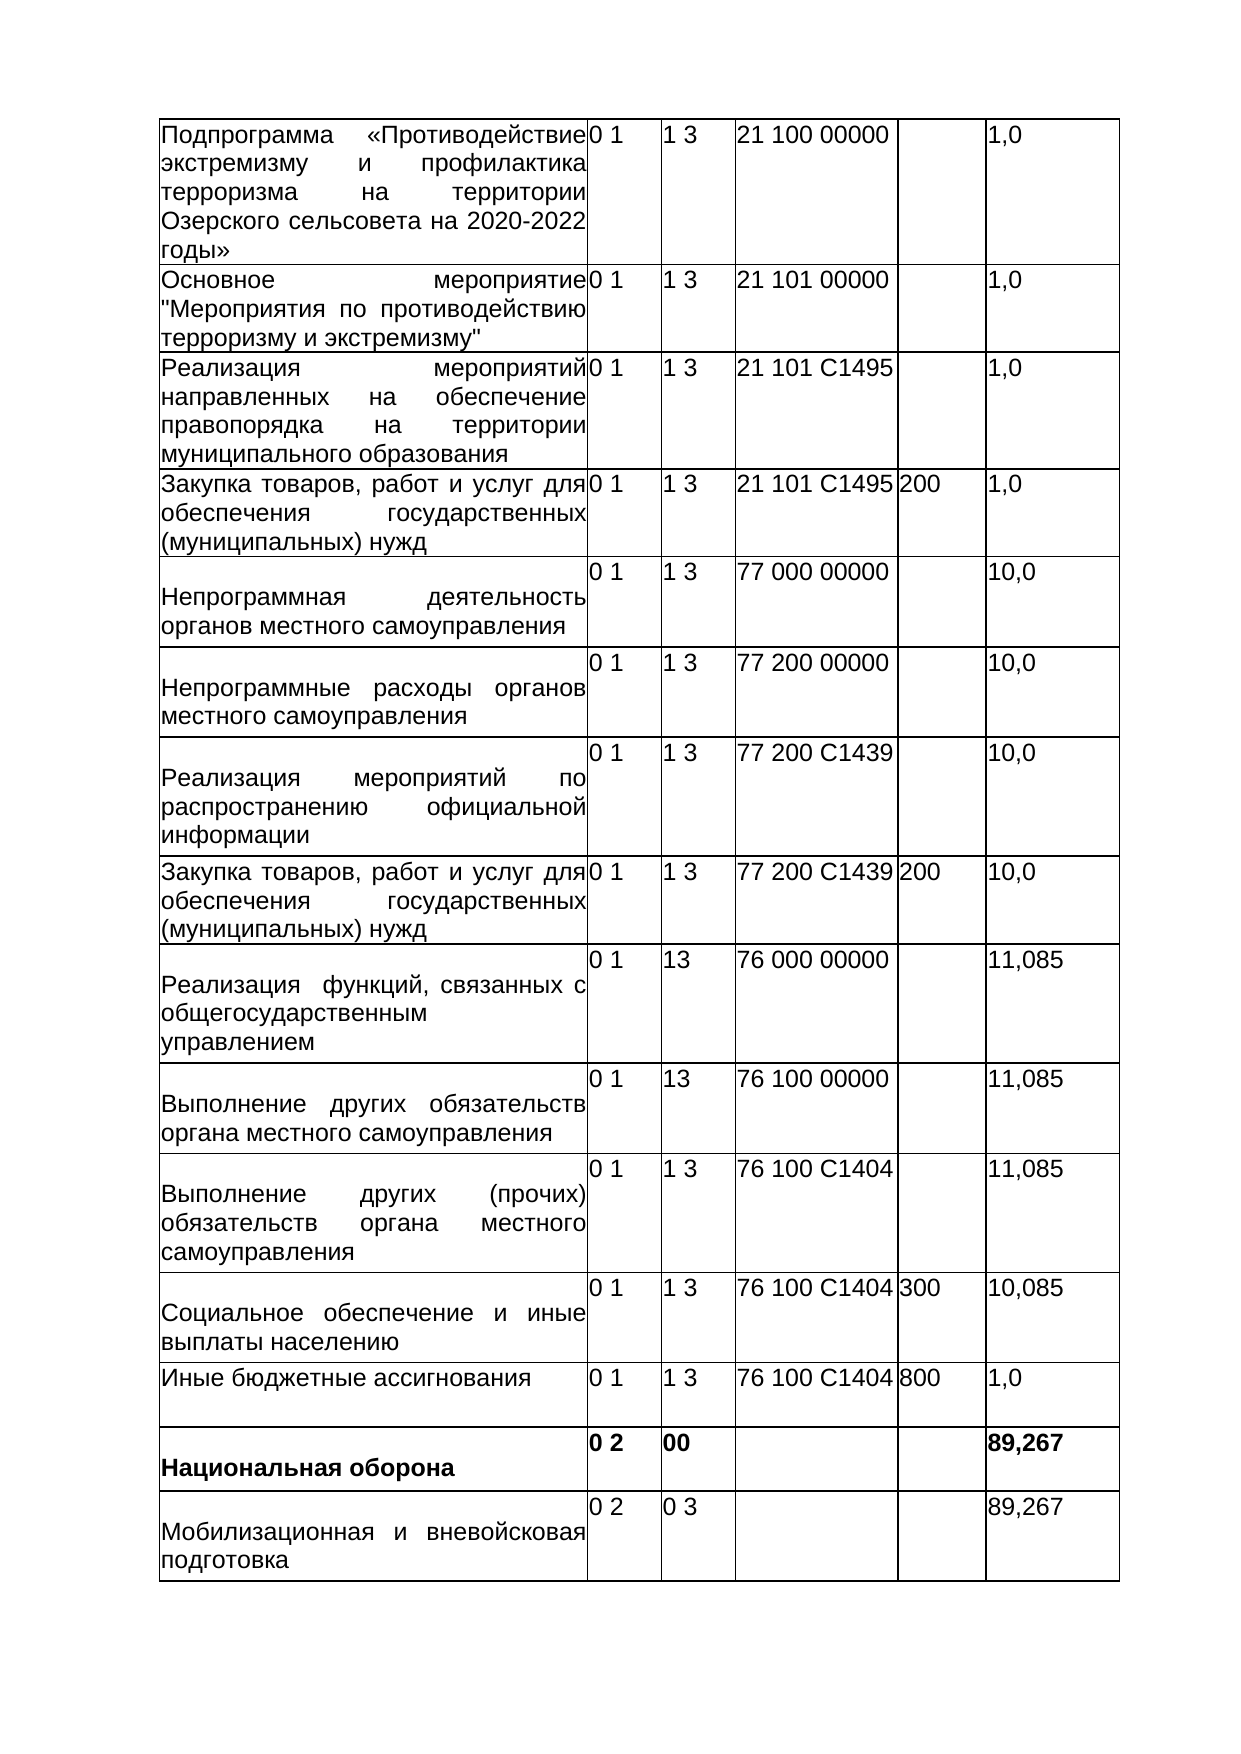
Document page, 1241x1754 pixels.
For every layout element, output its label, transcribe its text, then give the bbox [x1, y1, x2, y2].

table_cell 1 3 [662, 557, 735, 646]
table_cell 1 3 [662, 1363, 735, 1426]
table_cell Реализация мероприятий по распространению официальной информации [160, 738, 587, 855]
table_cell 89,267 [987, 1492, 1119, 1580]
table_cell 77 200 00000 [736, 648, 897, 736]
table_cell 0 1 [588, 738, 661, 855]
table_cell Основное мероприятие "Мероприятия по противодействию терроризму и экстремизму" [160, 265, 587, 351]
table_cell 300 [899, 1273, 985, 1362]
table_cell [899, 1428, 985, 1490]
table_cell 76 100 С1404 [736, 1363, 897, 1426]
table_cell 76 000 00000 [736, 945, 897, 1062]
table_cell 10,0 [987, 557, 1119, 646]
table_cell 1,0 [987, 120, 1119, 263]
table_cell Выполнение других обязательств органа местного самоуправления [160, 1064, 587, 1152]
table_cell 21 101 00000 [736, 265, 897, 351]
table_cell Подпрограмма «Противодействие экстремизму и профилактика терроризма на территории Озерского сельсовета на 2020-2022 годы» [160, 120, 587, 263]
table_cell Выполнение других (прочих) обязательств органа местного самоуправления [160, 1154, 587, 1272]
table_cell 10,0 [987, 648, 1119, 736]
table_cell 89,267 [987, 1428, 1119, 1490]
table_cell 21 100 00000 [736, 120, 897, 263]
table_cell 10,085 [987, 1273, 1119, 1362]
table_cell [899, 945, 985, 1062]
table_cell 1 3 [662, 265, 735, 351]
table_cell [899, 557, 985, 646]
table_cell [736, 1428, 897, 1490]
table_cell 0 1 [588, 1363, 661, 1426]
table_cell 1 3 [662, 353, 735, 468]
table_cell 21 101 С1495 [736, 353, 897, 468]
table_cell 0 2 [588, 1492, 661, 1580]
table_cell 200 [899, 857, 985, 943]
table_cell 00 [662, 1428, 735, 1490]
table_cell Иные бюджетные ассигнования [160, 1363, 587, 1426]
table_cell Закупка товаров, работ и услуг для обеспечения государственных (муниципальных) нужд [160, 470, 587, 556]
table_cell 0 1 [588, 353, 661, 468]
table_cell 1 3 [662, 1154, 735, 1272]
table_cell 0 1 [588, 945, 661, 1062]
table_cell Реализация функций, связанных с общегосударственным управлением [160, 945, 587, 1062]
table_cell [899, 1064, 985, 1152]
table_cell 0 1 [588, 265, 661, 351]
table_cell 0 1 [588, 1154, 661, 1272]
table_cell 0 1 [588, 857, 661, 943]
table_cell 13 [662, 945, 735, 1062]
table_cell 11,085 [987, 1154, 1119, 1272]
table_cell Непрограммная деятельность органов местного самоуправления [160, 557, 587, 646]
table_cell 0 1 [588, 557, 661, 646]
table_cell 1 3 [662, 738, 735, 855]
table_cell 77 200 С1439 [736, 738, 897, 855]
table_cell 1,0 [987, 265, 1119, 351]
table_cell 1,0 [987, 1363, 1119, 1426]
table_cell Социальное обеспечение и иные выплаты населению [160, 1273, 587, 1362]
table_cell 0 1 [588, 470, 661, 556]
table_cell [899, 1154, 985, 1272]
table_cell 76 100 С1404 [736, 1154, 897, 1272]
table_cell 11,085 [987, 945, 1119, 1062]
table_cell 76 100 00000 [736, 1064, 897, 1152]
table_cell 10,0 [987, 857, 1119, 943]
table_cell 1 3 [662, 470, 735, 556]
table_cell 1 3 [662, 648, 735, 736]
table_cell 77 000 00000 [736, 557, 897, 646]
table_cell Национальная оборона [160, 1428, 587, 1490]
table_cell 800 [899, 1363, 985, 1426]
table_cell 0 1 [588, 120, 661, 263]
table_cell [899, 738, 985, 855]
table_cell 0 1 [588, 1273, 661, 1362]
table_cell 76 100 С1404 [736, 1273, 897, 1362]
table_cell 13 [662, 1064, 735, 1152]
table_cell 1,0 [987, 353, 1119, 468]
table_cell [899, 120, 985, 263]
table_cell [899, 648, 985, 736]
table_cell Мобилизационная и вневойсковая подготовка [160, 1492, 587, 1580]
table_cell [736, 1492, 897, 1580]
table_cell 200 [899, 470, 985, 556]
table_cell 10,0 [987, 738, 1119, 855]
table_cell 1,0 [987, 470, 1119, 556]
table_cell 77 200 С1439 [736, 857, 897, 943]
table_cell [899, 265, 985, 351]
table_cell Непрограммные расходы органов местного самоуправления [160, 648, 587, 736]
table_cell 1 3 [662, 1273, 735, 1362]
table_cell [899, 353, 985, 468]
table_cell Закупка товаров, работ и услуг для обеспечения государственных (муниципальных) нужд [160, 857, 587, 943]
table_cell 0 1 [588, 648, 661, 736]
table_cell 0 2 [588, 1428, 661, 1490]
table_cell 1 3 [662, 857, 735, 943]
table_cell 0 3 [662, 1492, 735, 1580]
table_cell Реализация мероприятий направленных на обеспечение правопорядка на территории муниципального образования [160, 353, 587, 468]
table_cell 0 1 [588, 1064, 661, 1152]
table_cell 1 3 [662, 120, 735, 263]
table_cell [899, 1492, 985, 1580]
table_cell 11,085 [987, 1064, 1119, 1152]
table_cell 21 101 С1495 [736, 470, 897, 556]
